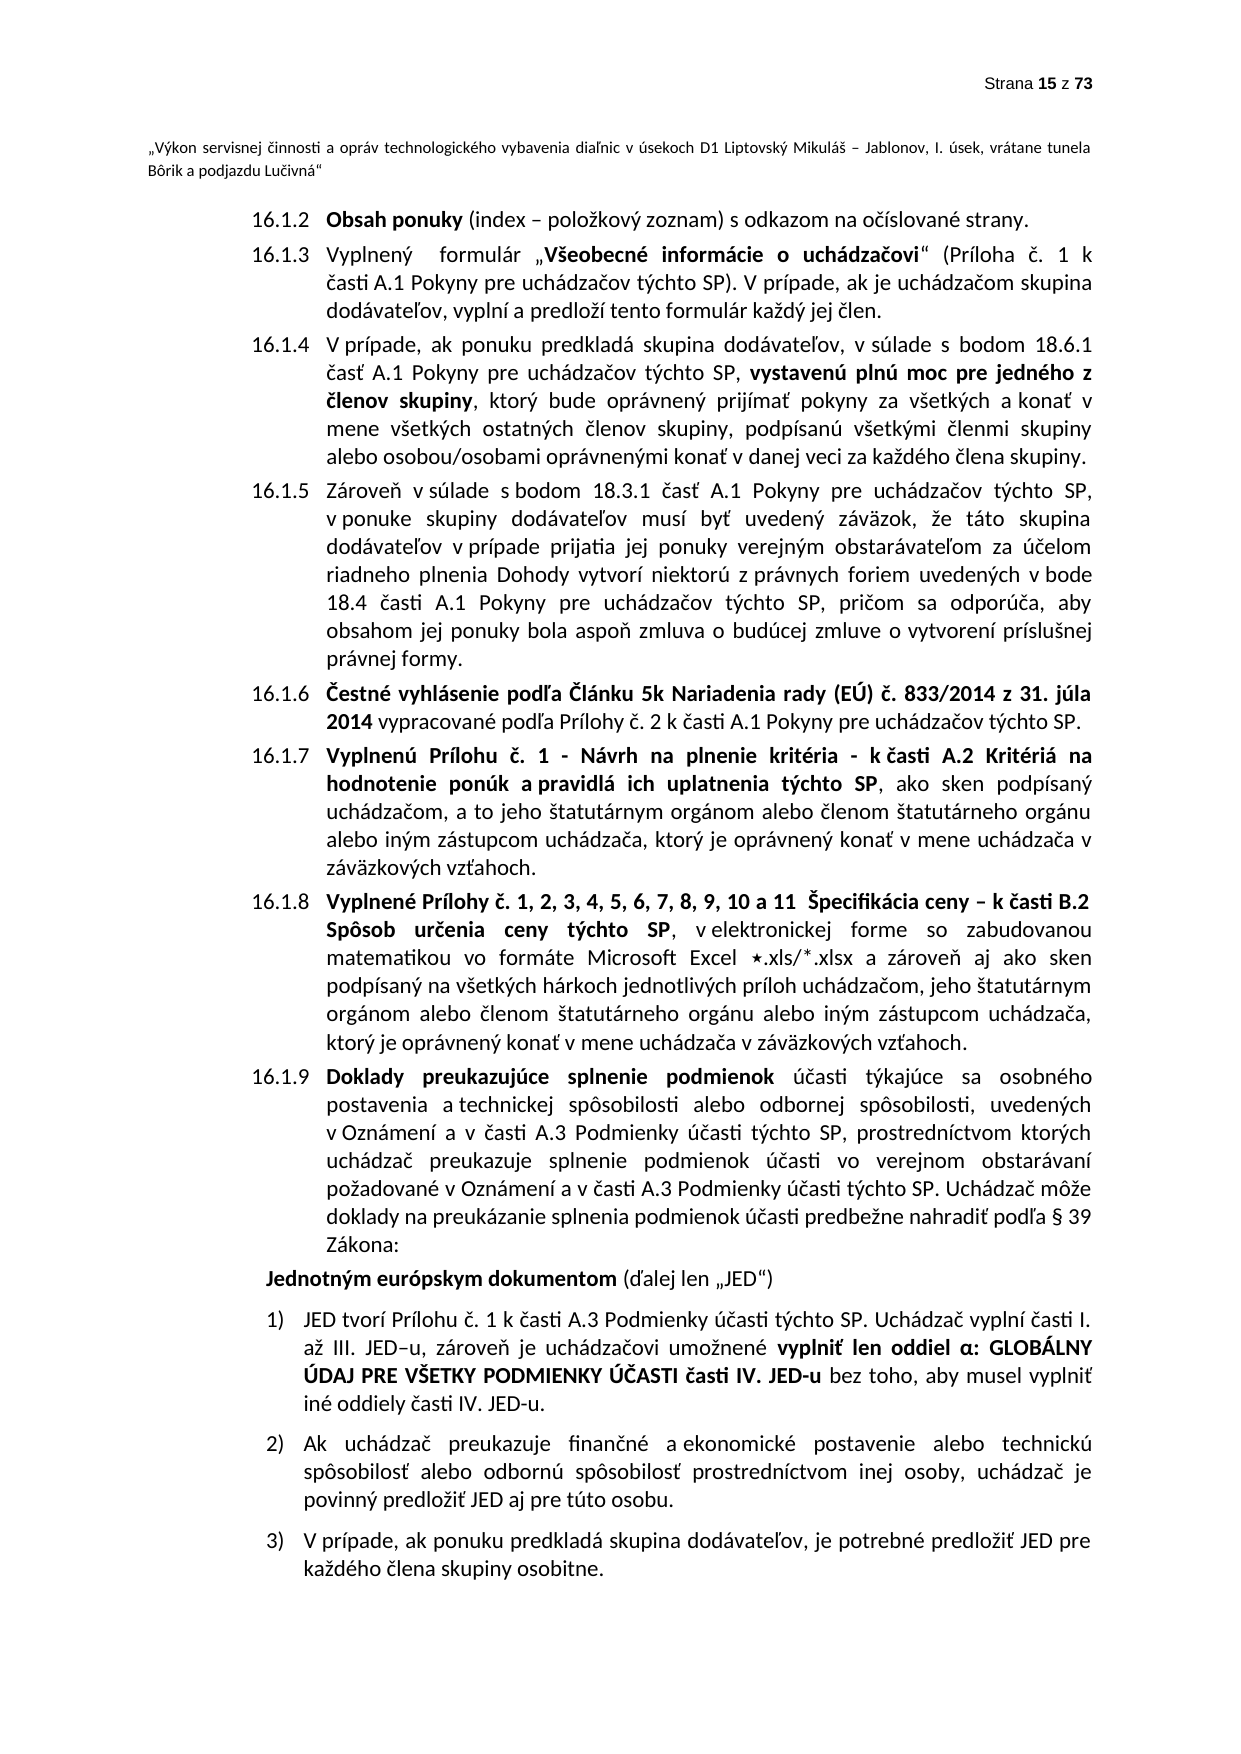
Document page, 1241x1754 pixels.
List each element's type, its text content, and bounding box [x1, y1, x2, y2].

list V prípade, ak ponuku predkladá skupina dodávateľov, v súlade s bodom 18.6.1 časť A.1 Pokyny pre uchádzačov týchto SP, vystavenú plnú moc pre jedného z členov skupiny, ktorý bude oprávnený prijímať pokyny za všetkých a konať v mene všetkých ostatných členov skupiny, podpísanú všetkými členmi skupiny alebo osobou/osobami oprávnenými konať v danej veci za každého člena skupiny. [251, 330, 1092, 470]
list Doklady preukazujúce splnenie podmienok účasti týkajúce sa osobného postavenia a technickej spôsobilosti alebo odbornej spôsobilosti, uvedených v Oznámení a v časti A.3 Podmienky účasti týchto SP, prostredníctvom ktorých uchádzač preukazuje splnenie podmienok účasti vo verejnom obstarávaní požadované v Oznámení a v časti A.3 Podmienky účasti týchto SP. Uchádzač môže doklady na preukázanie splnenia podmienok účasti predbežne nahradiť podľa § 39 Zákona: [251, 1062, 1092, 1258]
list Obsah ponuky (index – položkový zoznam) s odkazom na očíslované strany. [251, 206, 1092, 233]
list Vyplnenú Prílohu č. 1 - Návrh na plnenie kritéria - k časti A.2 Kritériá na hodnotenie ponúk a pravidlá ich uplatnenia týchto SP, ako sken podpísaný uchádzačom, a to jeho štatutárnym orgánom alebo členom štatutárneho orgánu alebo iným zástupcom uchádzača, ktorý je oprávnený konať v mene uchádzača v záväzkových vzťahoch. [251, 741, 1092, 881]
list JED tvorí Prílohu č. 1 k časti A.3 Podmienky účasti týchto SP. Uchádzač vyplní časti I. až III. JED–u, zároveň je uchádzačovi umožnené vyplniť len oddiel α: GLOBÁLNY ÚDAJ PRE VŠETKY PODMIENKY ÚČASTI časti IV. JED-u bez toho, aby musel vyplniť iné oddiely časti IV. JED-u. [266, 1305, 1092, 1417]
list Vyplnené Prílohy č. 1, 2, 3, 4, 5, 6, 7, 8, 9, 10 a 11 Špecifikácia ceny – k časti B.2 Spôsob určenia ceny týchto SP, v elektronickej forme so zabudovanou matematikou vo formáte Microsoft Excel ٭.xls/*.xlsx a zároveň aj ako sken podpísaný na všetkých hárkoch jednotlivých príloh uchádzačom, jeho štatutárnym orgánom alebo členom štatutárneho orgánu alebo iným zástupcom uchádzača, ktorý je oprávnený konať v mene uchádzača v záväzkových vzťahoch. [251, 887, 1092, 1056]
list Zároveň v súlade s bodom 18.3.1 časť A.1 Pokyny pre uchádzačov týchto SP, v ponuke skupiny dodávateľov musí byť uvedený záväzok, že táto skupina dodávateľov v prípade prijatia jej ponuky verejným obstarávateľom za účelom riadneho plnenia Dohody vytvorí niektorú z právnych foriem uvedených v bode 18.4 časti A.1 Pokyny pre uchádzačov týchto SP, pričom sa odporúča, aby obsahom jej ponuky bola aspoň zmluva o budúcej zmluve o vytvorení príslušnej právnej formy. [251, 476, 1092, 673]
list Vyplnený formulár „Všeobecné informácie o uchádzačovi“ (Príloha č. 1 k časti A.1 Pokyny pre uchádzačov týchto SP). V prípade, ak je uchádzačom skupina dodávateľov, vyplní a predloží tento formulár každý jej člen. [251, 240, 1092, 324]
text Jednotným európskym dokumentom (ďalej len „JED“) [266, 1264, 1092, 1292]
list Ak uchádzač preukazuje finančné a ekonomické postavenie alebo technickú spôsobilosť alebo odbornú spôsobilosť prostredníctvom inej osoby, uchádzač je povinný predložiť JED aj pre túto osobu. [266, 1429, 1092, 1513]
list Čestné vyhlásenie podľa Článku 5k Nariadenia rady (EÚ) č. 833/2014 z 31. júla 2014 vypracované podľa Prílohy č. 2 k časti A.1 Pokyny pre uchádzačov týchto SP. [251, 679, 1092, 735]
list V prípade, ak ponuku predkladá skupina dodávateľov, je potrebné predložiť JED pre každého člena skupiny osobitne. [266, 1526, 1092, 1582]
